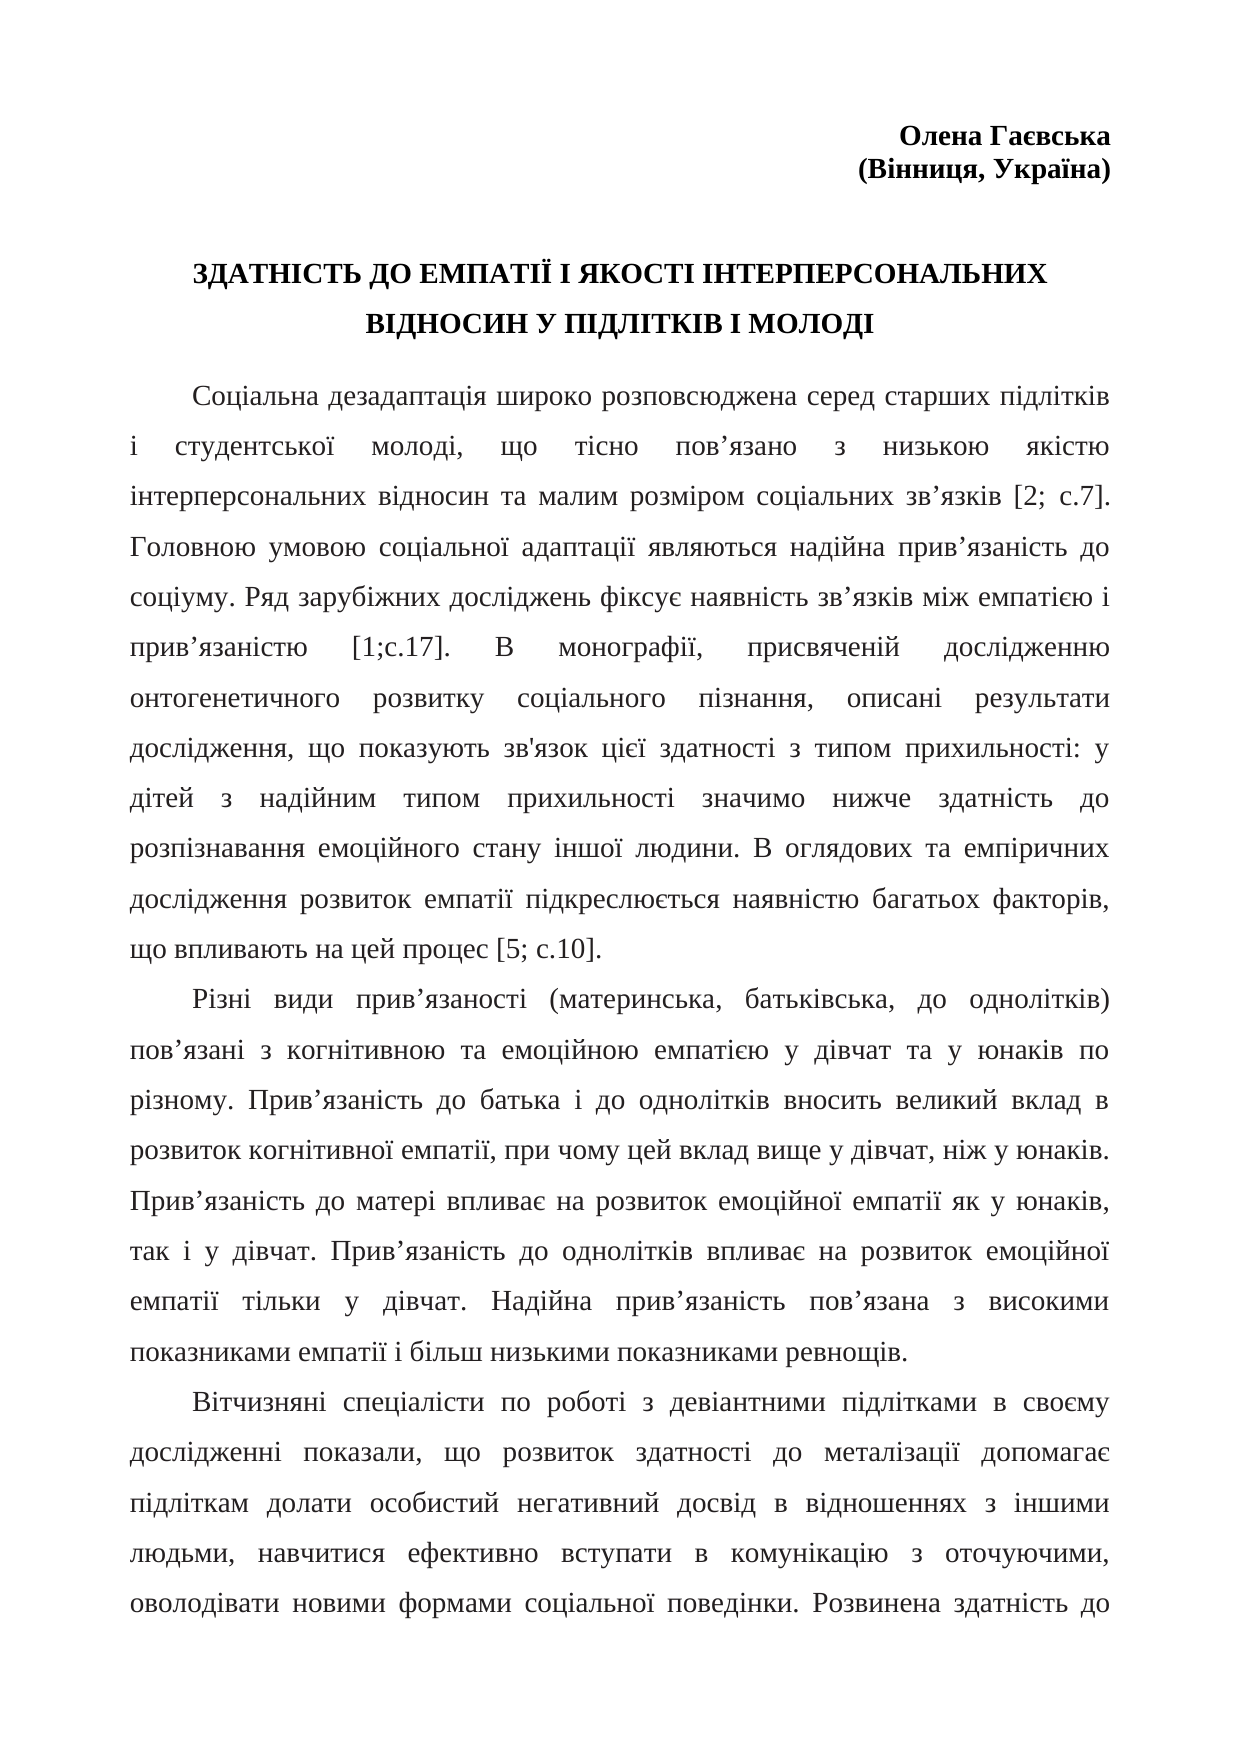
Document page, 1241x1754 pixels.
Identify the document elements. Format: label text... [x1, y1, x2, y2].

text Олена Гаєвська [129, 118, 1111, 152]
text (Вінниця, Україна) [129, 152, 1111, 185]
text Різні види прив’язаності (материнська, батьківська, до однолітків) пов’язані з когнітивною та емоційною емпатією у дівчат та у юнаків по різному. Прив’язаність до батька і до однолітків вносить великий вклад в розвиток когнітивної емпатії, при чому цей вклад вище у дівчат, ніж у юнаків. Прив’язаність до матері впливає на розвиток емоційної емпатії як у юнаків, так і у дівчат. Прив’язаність до однолітків впливає на розвиток емоційної емпатії тільки у дівчат. Надійна прив’язаність пов’язана з високими показниками емпатії і більш низькими показниками ревнощів. [129, 982, 1111, 1367]
text ЗДАТНІСТЬ ДО ЕМПАТІЇ І ЯКОСТІ ІНТЕРПЕРСОНАЛЬНИХ ВІДНОСИН У ПІДЛІТКІВ І МОЛОДІ [118, 256, 1122, 340]
text Соціальна дезадаптація широко розповсюджена серед старших підлітків і студентської молоді, що тісно пов’язано з низькою якістю інтерперсональних відносин та малим розміром соціальних зв’язків [2; c.7]. Головною умовою соціальної адаптації являються надійна прив’язаність до соціуму. Ряд зарубіжних досліджень фіксує наявність зв’язків між емпатією і прив’язаністю [1;c.17]. В монографії, присвяченій дослідженню онтогенетичного розвитку соціального пізнання, описані результати дослідження, що показують зв'язок цієї здатності з типом прихильності: у дітей з надійним типом прихильності значимо нижче здатність до розпізнавання емоційного стану іншої людини. В оглядових та емпіричних дослідження розвиток емпатії підкреслюється наявністю багатьох факторів, що впливають на цей процес [5; c.10]. [129, 378, 1111, 965]
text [129, 1384, 1111, 1619]
